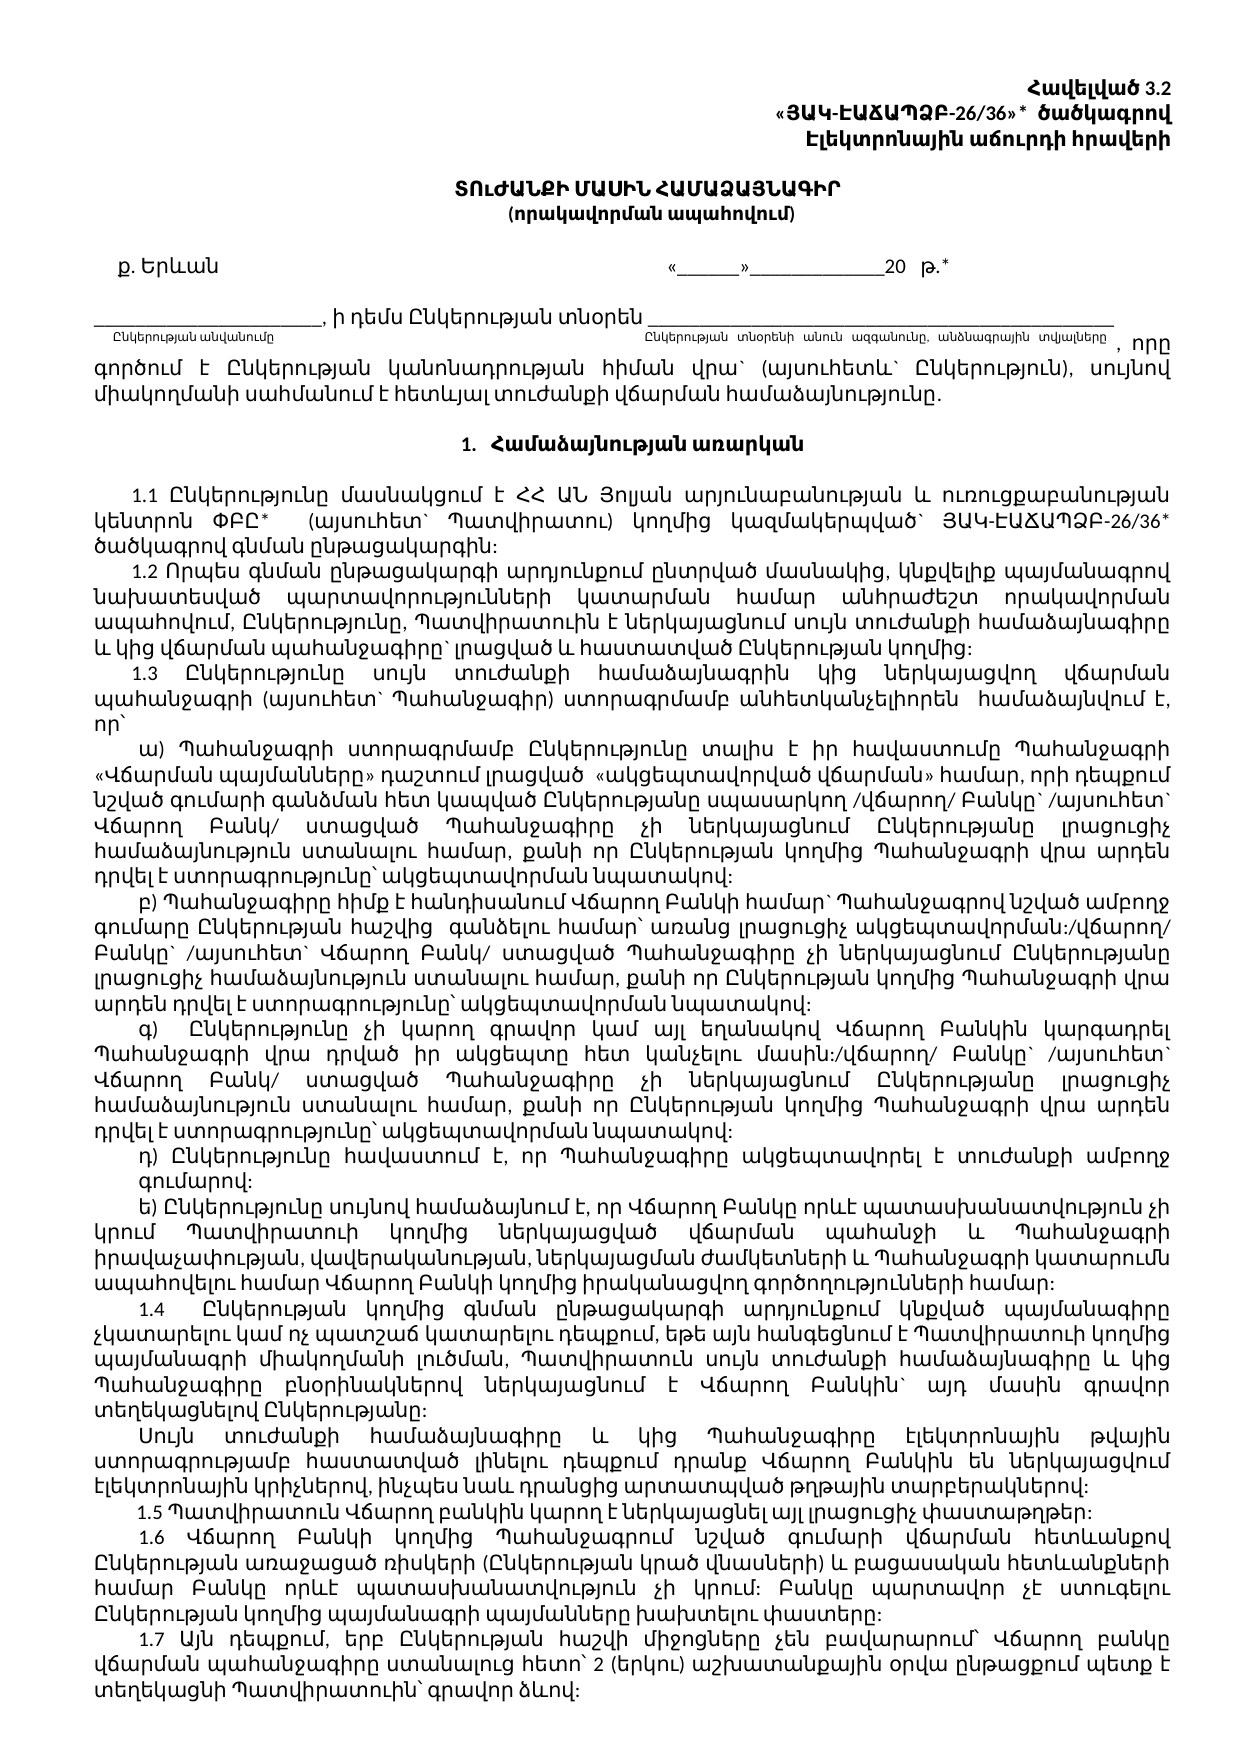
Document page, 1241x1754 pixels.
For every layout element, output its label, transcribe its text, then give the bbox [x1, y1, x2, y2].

text 1.7 Այն դեպքում, երբ Ընկերության հաշվի միջոցները չեն բավարարում՝ Վճարող բանկը վճարման պահանջագիրը ստանալուց հետո՝ 2 (երկու) աշխատանքային օրվա ընթացքում պետք է տեղեկացնի Պատվիրատուին՝ գրավոր ձևով: [94, 1626, 1171, 1702]
text ք. Երևան «______»_____________20 թ.* [94, 254, 1171, 279]
text բ) Պահանջագիրը հիմք է հանդիսանում Վճարող Բանկի համար` Պահանջագրով նշված ամբողջ գումարը Ընկերության հաշվից գանձելու համար՝ առանց լրացուցիչ ակցեպտավորման:/վճարող/ Բանկը` /այսուհետ` Վճարող Բանկ/ ստացված Պահանջագիրը չի ներկայացնում Ընկերությանը լրացուցիչ համաձայնություն ստանալու համար, քանի որ Ընկերության կողմից Պահանջագրի վրա արդեն դրվել է ստորագրությունը՝ ակցեպտավորման նպատակով: [94, 889, 1171, 1016]
text 1. Համաձայնության առարկան [94, 432, 1171, 457]
text ե) Ընկերությունը սույնով համաձայնում է, որ Վճարող Բանկը որևէ պատասխանատվություն չի կրում Պատվիրատուի կողմից ներկայացված վճարման պահանջի և Պահանջագրի իրավաչափության, վավերականության, ներկայացման ժամկետների և Պահանջագրի կատարումն ապահովելու համար Վճարող Բանկի կողմից իրականացվող գործողությունների համար: [94, 1194, 1171, 1296]
text Սույն տուժանքի համաձայնագիրը և կից Պահանջագիրը էլեկտրոնային թվային ստորագրությամբ հաստատված լինելու դեպքում դրանք Վճարող Բանկին են ներկայացվում էլեկտրոնային կրիչներով, ինչպես նաև դրանցից արտատպված թղթային տարբերակներով: [94, 1423, 1171, 1499]
text (որակավորման ապահովում) [94, 202, 1171, 225]
text Հավելված 3.2 [94, 75, 1171, 100]
text «ՅԱԿ-ԷԱՃԱՊՁԲ-26/36»* ծածկագրով [94, 100, 1171, 126]
text 1.5 Պատվիրատուն Վճարող բանկին կարող է ներկայացնել այլ լրացուցիչ փաստաթղթեր: [94, 1499, 1171, 1524]
text 1.3 Ընկերությունը սույն տուժանքի համաձայնագրին կից ներկայացվող վճարման պահանջագրի (այսուհետ` Պահանջագիր) ստորագրմամբ անհետկանչելիորեն համաձայնվում է, որ՝ [94, 660, 1171, 737]
text դ) Ընկերությունը հավաստում է, որ Պահանջագիրը ակցեպտավորել է տուժանքի ամբողջ գումարով: [138, 1143, 1171, 1194]
text ՏՈւԺԱՆՔԻ ՄԱՍԻՆ ՀԱՄԱՁԱՅՆԱԳԻՐ [94, 177, 1171, 202]
text Էլեկտրոնային աճուրդի հրավերի [94, 126, 1171, 151]
text 1.4 Ընկերության կողմից գնման ընթացակարգի արդյունքում կնքված պայմանագիրը չկատարելու կամ ոչ պատշաճ կատարելու դեպքում, եթե այն հանգեցնում է Պատվիրատուի կողմից պայմանագրի միակողմանի լուծման, Պատվիրատուն սույն տուժանքի համաձայնագիրը և կից Պահանջագիրը բնօրինակներով ներկայացնում է Վճարող Բանկին` այդ մասին գրավոր տեղեկացնելով Ընկերությանը: [94, 1296, 1171, 1423]
text Ընկերության անվանումը Ընկերության տնօրենի անուն ազգանունը, անձնագրային տվյալները , որը գործում է Ընկերության կանոնադրության հիման վրա` (այսուհետև` Ընկերություն), սույնով միակողմանի սահմանում է հետևյալ տուժանքի վճարման համաձայնությունը. [94, 330, 1171, 406]
text 1.6 Վճարող Բանկի կողմից Պահանջագրում նշված գումարի վճարման հետևանքով Ընկերության առաջացած ռիսկերի (Ընկերության կրած վնասների) և բացասական հետևանքների համար Բանկը որևէ պատասխանատվություն չի կրում: Բանկը պարտավոր չէ ստուգելու Ընկերության կողմից պայմանագրի պայմանները խախտելու փաստերը: [94, 1524, 1171, 1626]
text գ) Ընկերությունը չի կարող գրավոր կամ այլ եղանակով Վճարող Բանկին կարգադրել Պահանջագրի վրա դրված իր ակցեպտը հետ կանչելու մասին:/վճարող/ Բանկը` /այսուհետ` Վճարող Բանկ/ ստացված Պահանջագիրը չի ներկայացնում Ընկերությանը լրացուցիչ համաձայնություն ստանալու համար, քանի որ Ընկերության կողմից Պահանջագրի վրա արդեն դրվել է ստորագրությունը՝ ակցեպտավորման նպատակով: [94, 1016, 1171, 1143]
text ա) Պահանջագրի ստորագրմամբ Ընկերությունը տալիս է իր հավաստումը Պահանջագրի «Վճարման պայմանները» դաշտում լրացված «ակցեպտավորված վճարման» համար, որի դեպքում նշված գումարի գանձման հետ կապված Ընկերությանը սպասարկող /վճարող/ Բանկը` /այսուհետ` Վճարող Բանկ/ ստացված Պահանջագիրը չի ներկայացնում Ընկերությանը լրացուցիչ համաձայնություն ստանալու համար, քանի որ Ընկերության կողմից Պահանջագրի վրա արդեն դրվել է ստորագրությունը՝ ակցեպտավորման նպատակով: [94, 737, 1171, 889]
text 1.1 Ընկերությունը մասնակցում է ՀՀ ԱՆ Յոլյան արյունաբանության և ուռուցքաբանության կենտրոն ՓԲԸ* (այսուհետ` Պատվիրատու) կողմից կազմակերպված` ՅԱԿ-ԷԱՃԱՊՁԲ-26/36* ծածկագրով գնման ընթացակարգին: [94, 482, 1171, 559]
text ______________________, ի դեմս Ընկերության տնօրեն _____________________________________________ [94, 304, 1171, 330]
text 1.2 Որպես գնման ընթացակարգի արդյունքում ընտրված մասնակից, կնքվելիք պայմանագրով նախատեսված պարտավորությունների կատարման համար անհրաժեշտ որակավորման ապահովում, Ընկերությունը, Պատվիրատուին է ներկայացնում սույն տուժանքի համաձայնագիրը և կից վճարման պահանջագիրը` լրացված և հաստատված Ընկերության կողմից: [94, 559, 1171, 660]
